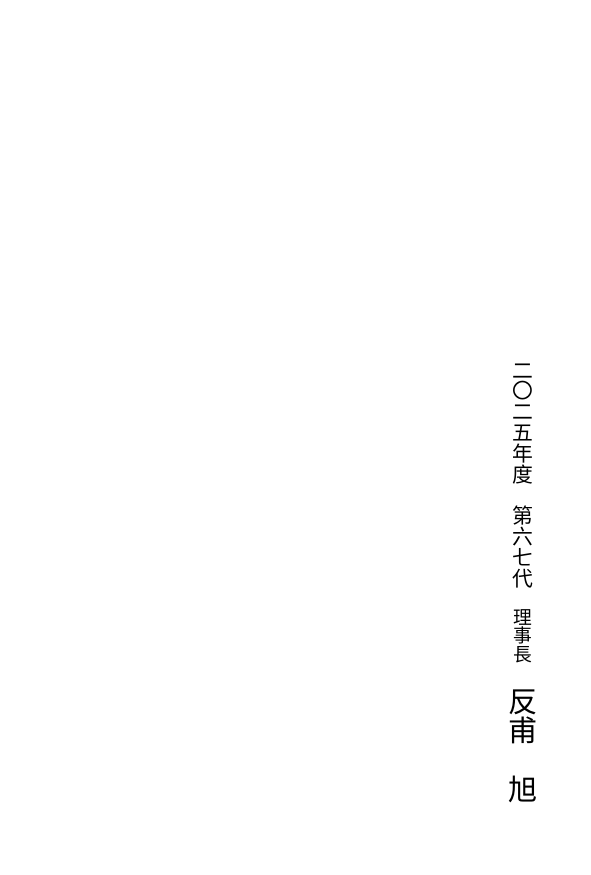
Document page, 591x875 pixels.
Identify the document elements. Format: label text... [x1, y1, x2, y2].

text 二〇二五年度 第六七代 理事長 反甫 旭 [493, 71, 553, 803]
